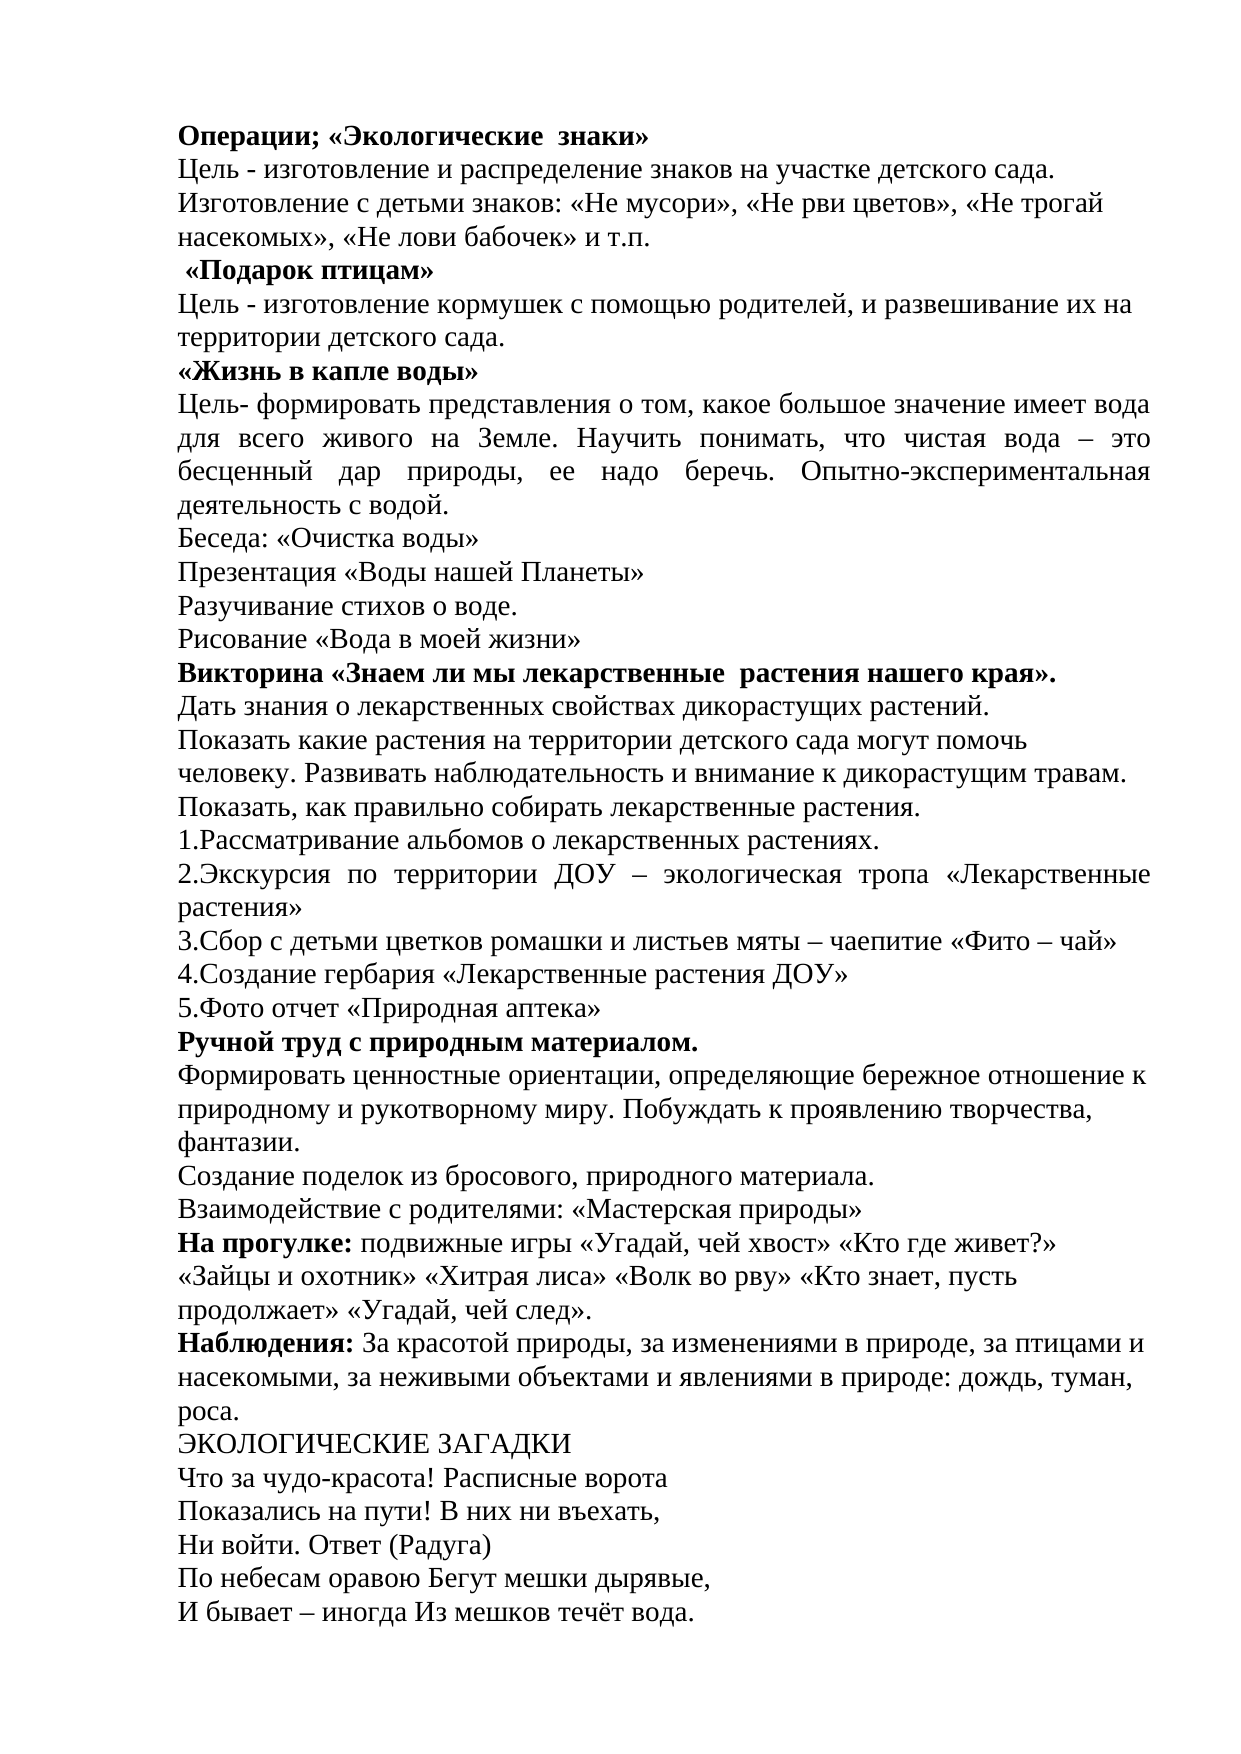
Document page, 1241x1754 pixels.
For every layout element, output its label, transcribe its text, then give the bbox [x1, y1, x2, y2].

text ЭКОЛОГИЧЕСКИЕ ЗАГАДКИ [177, 1426, 1152, 1460]
text Ни войти. Ответ (Радуга) [177, 1527, 1152, 1560]
text Ручной труд с природным материалом. [177, 1024, 1152, 1057]
text Что за чудо-красота! Расписные ворота [177, 1460, 1152, 1493]
text Цель - изготовление и распределение знаков на участке детского сада. Изготовление с детьми знаков: «Не мусори», «Не рви цветов», «Не трогай насекомых», «Не лови бабочек» и т.п. [177, 152, 1152, 252]
text Показались на пути! В них ни въехать, [177, 1493, 1152, 1527]
text 4.Создание гербария «Лекарственные растения ДОУ» [177, 957, 1152, 990]
text 2.Экскурсия по территории ДОУ – экологическая тропа «Лекарственные растения» [177, 856, 1152, 923]
text Взаимодействие с родителями: «Мастерская природы» [177, 1191, 1152, 1225]
text Викторина «Знаем ли мы лекарственные растения нашего края». [177, 655, 1152, 688]
text Показать какие растения на территории детского сада могут помочь человеку. Развивать наблюдательность и внимание к дикорастущим травам. [177, 722, 1152, 789]
text Цель- формировать представления о том, какое большое значение имеет вода для всего живого на Земле. Научить понимать, что чистая вода – это бесценный дар природы, ее надо беречь. Опытно-экспериментальная деятельность с водой. [177, 386, 1152, 521]
text И бывает – иногда Из мешков течёт вода. [177, 1594, 1152, 1627]
text Операции; «Экологические знаки» [177, 118, 1152, 152]
text Разучивание стихов о воде. [177, 588, 1152, 621]
text Дать знания о лекарственных свойствах дикорастущих растений. [177, 688, 1152, 722]
text «Жизнь в капле воды» [177, 353, 1152, 386]
text Наблюдения: За красотой природы, за изменениями в природе, за птицами и насекомыми, за неживыми объектами и явлениями в природе: дождь, туман, роса. [177, 1326, 1152, 1426]
text 3.Сбор с детьми цветков ромашки и листьев мяты – чаепитие «Фито – чай» [177, 923, 1152, 957]
text Цель - изготовление кормушек с помощью родителей, и развешивание их на территории детского сада. [177, 286, 1152, 353]
text Презентация «Воды нашей Планеты» [177, 554, 1152, 588]
text Рисование «Вода в моей жизни» [177, 621, 1152, 655]
text Беседа: «Очистка воды» [177, 521, 1152, 554]
text На прогулке: подвижные игры «Угадай, чей хвост» «Кто где живет?» «Зайцы и охотник» «Хитрая лиса» «Волк во рву» «Кто знает, пусть продолжает» «Угадай, чей след». [177, 1225, 1152, 1326]
text «Подарок птицам» [177, 252, 1152, 286]
text 5.Фото отчет «Природная аптека» [177, 990, 1152, 1024]
text 1.Рассматривание альбомов о лекарственных растениях. [177, 822, 1152, 856]
text Создание поделок из бросового, природного материала. [177, 1158, 1152, 1191]
text По небесам оравою Бегут мешки дырявые, [177, 1560, 1152, 1594]
text Формировать ценностные ориентации, определяющие бережное отношение к природному и рукотворному миру. Побуждать к проявлению творчества, фантазии. [177, 1057, 1152, 1158]
text Показать, как правильно собирать лекарственные растения. [177, 789, 1152, 822]
